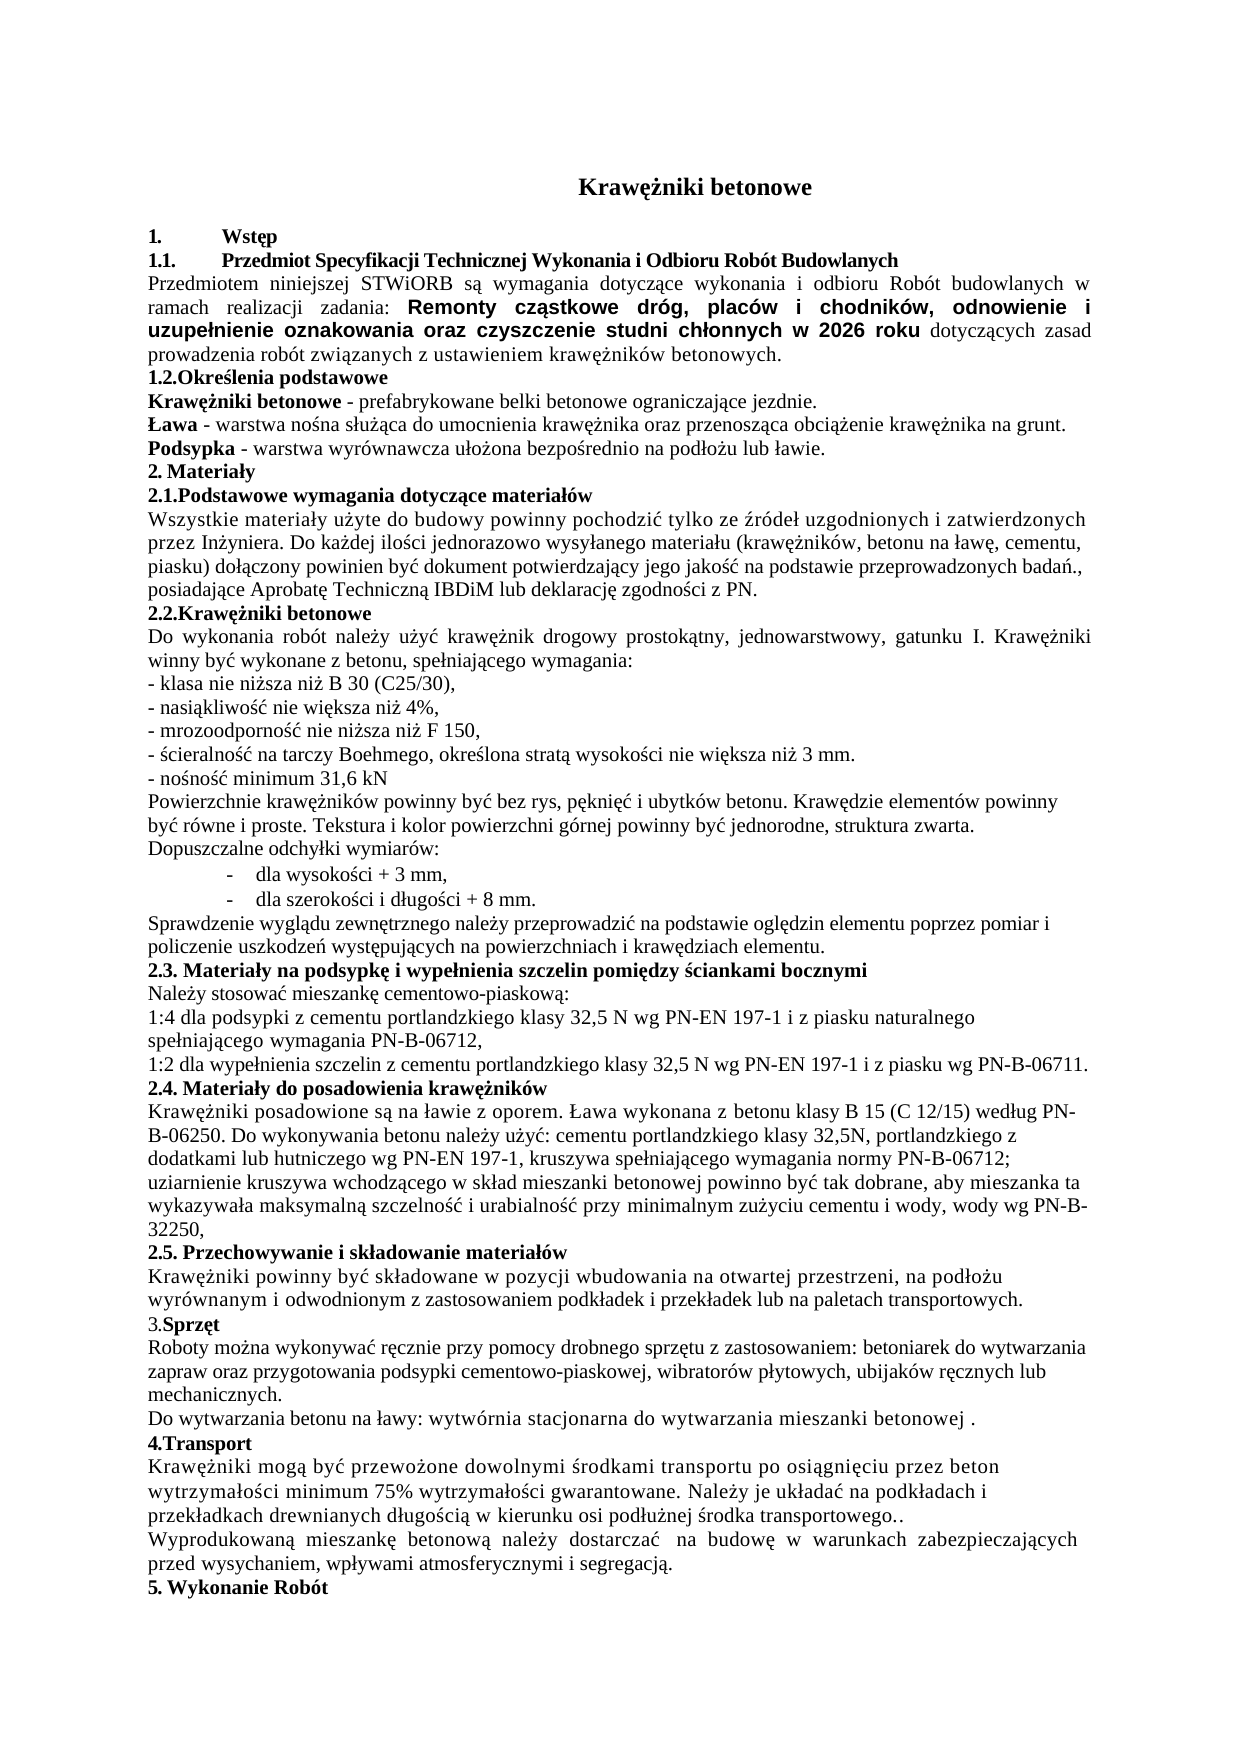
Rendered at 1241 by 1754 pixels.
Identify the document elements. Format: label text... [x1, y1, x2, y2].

text 1. Wstęp [148, 225, 1093, 248]
text Roboty można wykonywać ręcznie przy pomocy drobnego sprzętu z zastosowaniem: betoniarek do wytwarzania zapraw oraz przygotowania podsypki cementowo-piaskowej, wibratorów płytowych, ubijaków ręcznych lub mechanicznych. [148, 1336, 1093, 1406]
text 4.Transport [148, 1430, 1093, 1454]
text 2.4. Materiały do posadowienia krawężników [148, 1076, 1093, 1100]
text Krawężniki betonowe - prefabrykowane belki betonowe ograniczające jezdnie. [148, 389, 1093, 413]
text - klasa nie niższa niż B 30 (C25/30), [148, 672, 1093, 696]
text 1:2 dla wypełnienia szczelin z cementu portlandzkiego klasy 32,5 N wg PN-EN 197-1 i z piasku wg PN-B-06711. [148, 1053, 1093, 1076]
text 3.Sprzęt [148, 1312, 1093, 1336]
text 1.2.Określenia podstawowe [148, 366, 1093, 389]
list dla szerokości i długości + 8 mm. [226, 888, 1093, 911]
text 2. Materiały [148, 460, 1093, 484]
text Powierzchnie krawężników powinny być bez rys, pęknięć i ubytków betonu. Krawędzie elementów powinny być równe i proste. Tekstura i kolor powierzchni górnej powinny być jednorodne, struktura zwarta. Dopuszczalne odchyłki wymiarów: [148, 790, 1093, 860]
text 5. Wykonanie Robót [148, 1575, 1093, 1599]
text 2.3. Materiały na podsypkę i wypełnienia szczelin pomiędzy ściankami bocznymi [148, 958, 1093, 982]
text - nasiąkliwość nie większa niż 4%, [148, 696, 1093, 719]
text Krawężniki betonowe [578, 172, 1093, 201]
text Podsypka - warstwa wyrównawcza ułożona bezpośrednio na podłożu lub ławie. [148, 437, 1093, 460]
list dla wysokości + 3 mm, [226, 862, 1093, 886]
text Do wykonania robót należy użyć krawężnik drogowy prostokątny, jednowarstwowy, gatunku I. Krawężniki winny być wykonane z betonu, spełniającego wymagania: [148, 625, 1091, 672]
text Przedmiotem niniejszej STWiORB są wymagania dotyczące wykonania i odbioru Robót budowlanych w ramach realizacji zadania: Remonty cząstkowe dróg, placów i chodników, odnowienie i uzupełnienie oznakowania oraz czyszczenie studni chłonnych w 2026 roku dotyczących zasad prowadzenia robót związanych z ustawieniem krawężników betonowych. [148, 272, 1092, 366]
text Wszystkie materiały użyte do budowy powinny pochodzić tylko ze źródeł uzgodnionych i zatwierdzonych przez Inżyniera. Do każdej ilości jednorazowo wysyłanego materiału (krawężników, betonu na ławę, cementu, piasku) dołączony powinien być dokument potwierdzający jego jakość na podstawie przeprowadzonych badań., posiadające Aprobatę Techniczną IBDiM lub deklarację zgodności z PN. [148, 507, 1093, 601]
text 2.5. Przechowywanie i składowanie materiałów [148, 1241, 1093, 1264]
text Wyprodukowaną mieszankę betonową należy dostarczać na budowę w warunkach zabezpieczających przed wysychaniem, wpływami atmosferycznymi i segregacją. [148, 1527, 1093, 1575]
text Krawężniki posadowione są na ławie z oporem. Ława wykonana z betonu klasy B 15 (C 12/15) według PN-B-06250. Do wykonywania betonu należy użyć: cementu portlandzkiego klasy 32,5N, portlandzkiego z dodatkami lub hutniczego wg PN-EN 197-1, kruszywa spełniającego wymagania normy PN-B-06712; uziarnienie kruszywa wchodzącego w skład mieszanki betonowej powinno być tak dobrane, aby mieszanka ta wykazywała maksymalną szczelność i urabialność przy minimalnym zużyciu cementu i wody, wody wg PN-B-32250, [148, 1100, 1093, 1241]
text 2.1.Podstawowe wymagania dotyczące materiałów [148, 484, 1093, 507]
text 2.2.Krawężniki betonowe [148, 601, 1093, 625]
text Należy stosować mieszankę cementowo-piaskową: [148, 982, 1093, 1006]
text Do wytwarzania betonu na ławy: wytwórnia stacjonarna do wytwarzania mieszanki betonowej . [148, 1406, 1093, 1430]
text 1:4 dla podsypki z cementu portlandzkiego klasy 32,5 N wg PN-EN 197-1 i z piasku naturalnego spełniającego wymagania PN-B-06712, [148, 1006, 1093, 1053]
text - nośność minimum 31,6 kN [148, 766, 1093, 790]
text Krawężniki powinny być składowane w pozycji wbudowania na otwartej przestrzeni, na podłożu wyrównanym i odwodnionym z zastosowaniem podkładek i przekładek lub na paletach transportowych. [148, 1264, 1093, 1312]
text - ścieralność na tarczy Boehmego, określona stratą wysokości nie większa niż 3 mm. [148, 743, 1093, 766]
text Krawężniki mogą być przewożone dowolnymi środkami transportu po osiągnięciu przez beton wytrzymałości minimum 75% wytrzymałości gwarantowane. Należy je układać na podkładach i przekładkach drewnianych długością w kierunku osi podłużnej środka transportowego.. [148, 1454, 1093, 1527]
text Ława - warstwa nośna służąca do umocnienia krawężnika oraz przenosząca obciążenie krawężnika na grunt. [148, 413, 1093, 437]
text 1.1. Przedmiot Specyfikacji Technicznej Wykonania i Odbioru Robót Budowlanych [148, 248, 1093, 272]
text Sprawdzenie wyglądu zewnętrznego należy przeprowadzić na podstawie oględzin elementu poprzez pomiar i policzenie uszkodzeń występujących na powierzchniach i krawędziach elementu. [148, 911, 1093, 958]
text - mrozoodporność nie niższa niż F 150, [148, 719, 1093, 743]
